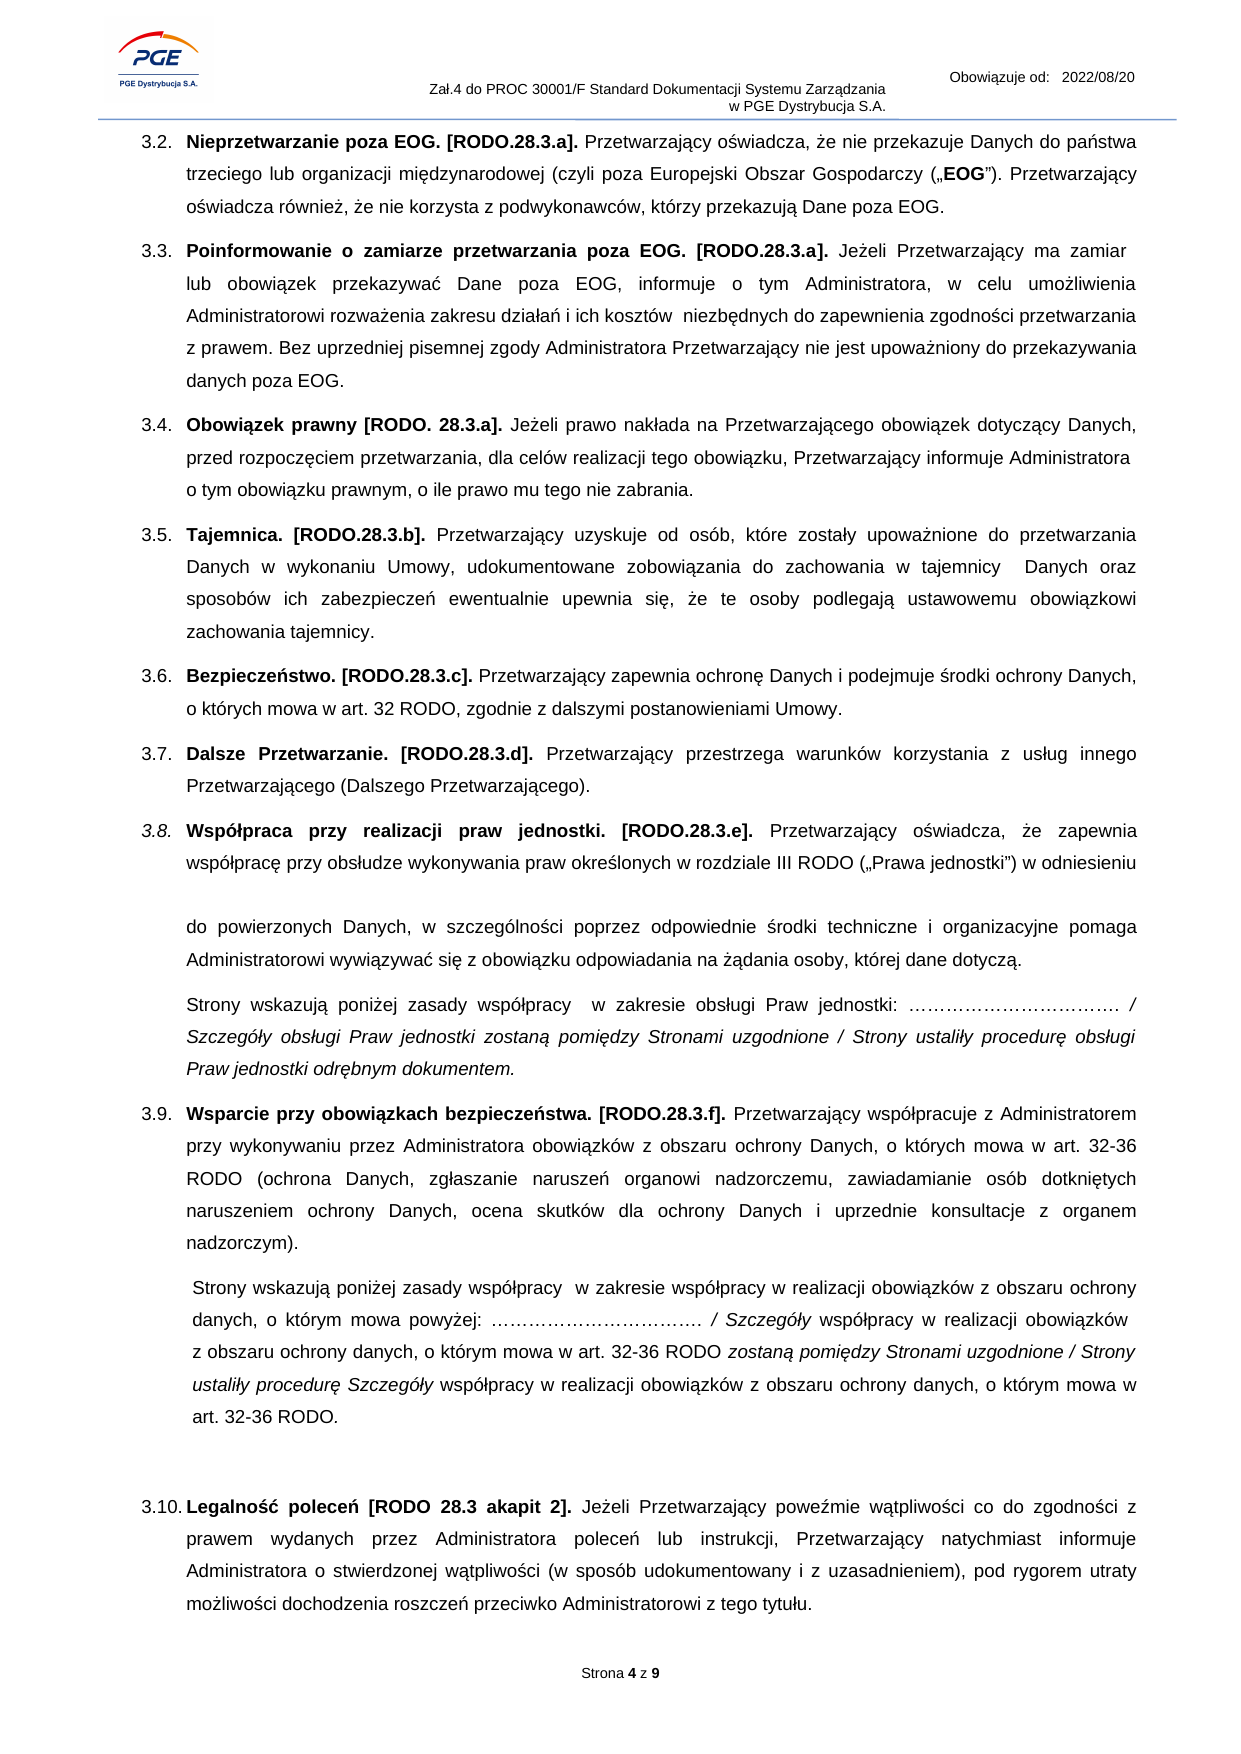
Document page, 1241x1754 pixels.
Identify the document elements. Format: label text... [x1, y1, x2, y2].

list Dalsze Przetwarzanie. [RODO.28.3.d]. Przetwarzający przestrzega warunków korzystania z usług innego Przetwarzającego (Dalszego Przetwarzającego). [141, 742, 1137, 796]
list Nieprzetwarzanie poza EOG. [RODO.28.3.a]. Przetwarzający oświadcza, że nie przekazuje Danych do państwa trzeciego lub organizacji międzynarodowej (czyli poza Europejski Obszar Gospodarczy („EOG”). Przetwarzający oświadcza również, że nie korzysta z podwykonawców, którzy przekazują Dane poza EOG. [141, 131, 1137, 217]
list Współpraca przy realizacji praw jednostki. [RODO.28.3.e]. Przetwarzający oświadcza, że zapewnia współpracę przy obsłudze wykonywania praw określonych w rozdziale III RODO („Prawa jednostki”) w odniesieniu do powierzonych Danych, w szczególności poprzez odpowiednie środki techniczne i organizacyjne pomaga Administratorowi wywiązywać się z obowiązku odpowiadania na żądania osoby, której dane dotyczą. [141, 819, 1137, 970]
list Legalność poleceń [RODO 28.3 akapit 2]. Jeżeli Przetwarzający poweźmie wątpliwości co do zgodności z prawem wydanych przez Administratora poleceń lub instrukcji, Przetwarzający natychmiast informuje Administratora o stwierdzonej wątpliwości (w sposób udokumentowany i z uzasadnieniem), pod rygorem utraty możliwości dochodzenia roszczeń przeciwko Administratorowi z tego tytułu. [141, 1496, 1137, 1614]
list Tajemnica. [RODO.28.3.b]. Przetwarzający uzyskuje od osób, które zostały upoważnione do przetwarzania Danych w wykonaniu Umowy, udokumentowane zobowiązania do zachowania w tajemnicy Danych oraz sposobów ich zabezpieczeń ewentualnie upewnia się, że te osoby podlegają ustawowemu obowiązkowi zachowania tajemnicy. [141, 524, 1137, 642]
text Strony wskazują poniżej zasady współpracy w zakresie obsługi Praw jednostki: ……………………………. / Szczegóły obsługi Praw jednostki zostaną pomiędzy Stronami uzgodnione / Strony ustaliły procedurę obsługi Praw jednostki odrębnym dokumentem. [186, 993, 1137, 1079]
list Bezpieczeństwo. [RODO.28.3.c]. Przetwarzający zapewnia ochronę Danych i podejmuje środki ochrony Danych, o których mowa w art. 32 RODO, zgodnie z dalszymi postanowieniami Umowy. [141, 665, 1137, 719]
list Wsparcie przy obowiązkach bezpieczeństwa. [RODO.28.3.f]. Przetwarzający współpracuje z Administratorem przy wykonywaniu przez Administratora obowiązków z obszaru ochrony Danych, o których mowa w art. 32-36 RODO (ochrona Danych, zgłaszanie naruszeń organowi nadzorczemu, zawiadamianie osób dotkniętych naruszeniem ochrony Danych, ocena skutków dla ochrony Danych i uprzednie konsultacje z organem nadzorczym). [141, 1103, 1137, 1253]
picture [103, 16, 214, 103]
list Poinformowanie o zamiarze przetwarzania poza EOG. [RODO.28.3.a]. Jeżeli Przetwarzający ma zamiar lub obowiązek przekazywać Dane poza EOG, informuje o tym Administratora, w celu umożliwienia Administratorowi rozważenia zakresu działań i ich kosztów niezbędnych do zapewnienia zgodności przetwarzania z prawem. Bez uprzedniej pisemnej zgody Administratora Przetwarzający nie jest upoważniony do przekazywania danych poza EOG. [141, 240, 1137, 391]
list Obowiązek prawny [RODO. 28.3.a]. Jeżeli prawo nakłada na Przetwarzającego obowiązek dotyczący Danych, przed rozpoczęciem przetwarzania, dla celów realizacji tego obowiązku, Przetwarzający informuje Administratora o tym obowiązku prawnym, o ile prawo mu tego nie zabrania. [141, 414, 1137, 500]
list Strony wskazują poniżej zasady współpracy w zakresie współpracy w realizacji obowiązków z obszaru ochrony danych, o którym mowa powyżej: ……………………………. / Szczegóły współpracy w realizacji obowiązków z obszaru ochrony danych, o którym mowa w art. 32-36 RODO zostaną pomiędzy Stronami uzgodnione / Strony ustaliły procedurę Szczegóły współpracy w realizacji obowiązków z obszaru ochrony danych, o którym mowa w art. 32-36 RODO. [192, 1277, 1137, 1427]
